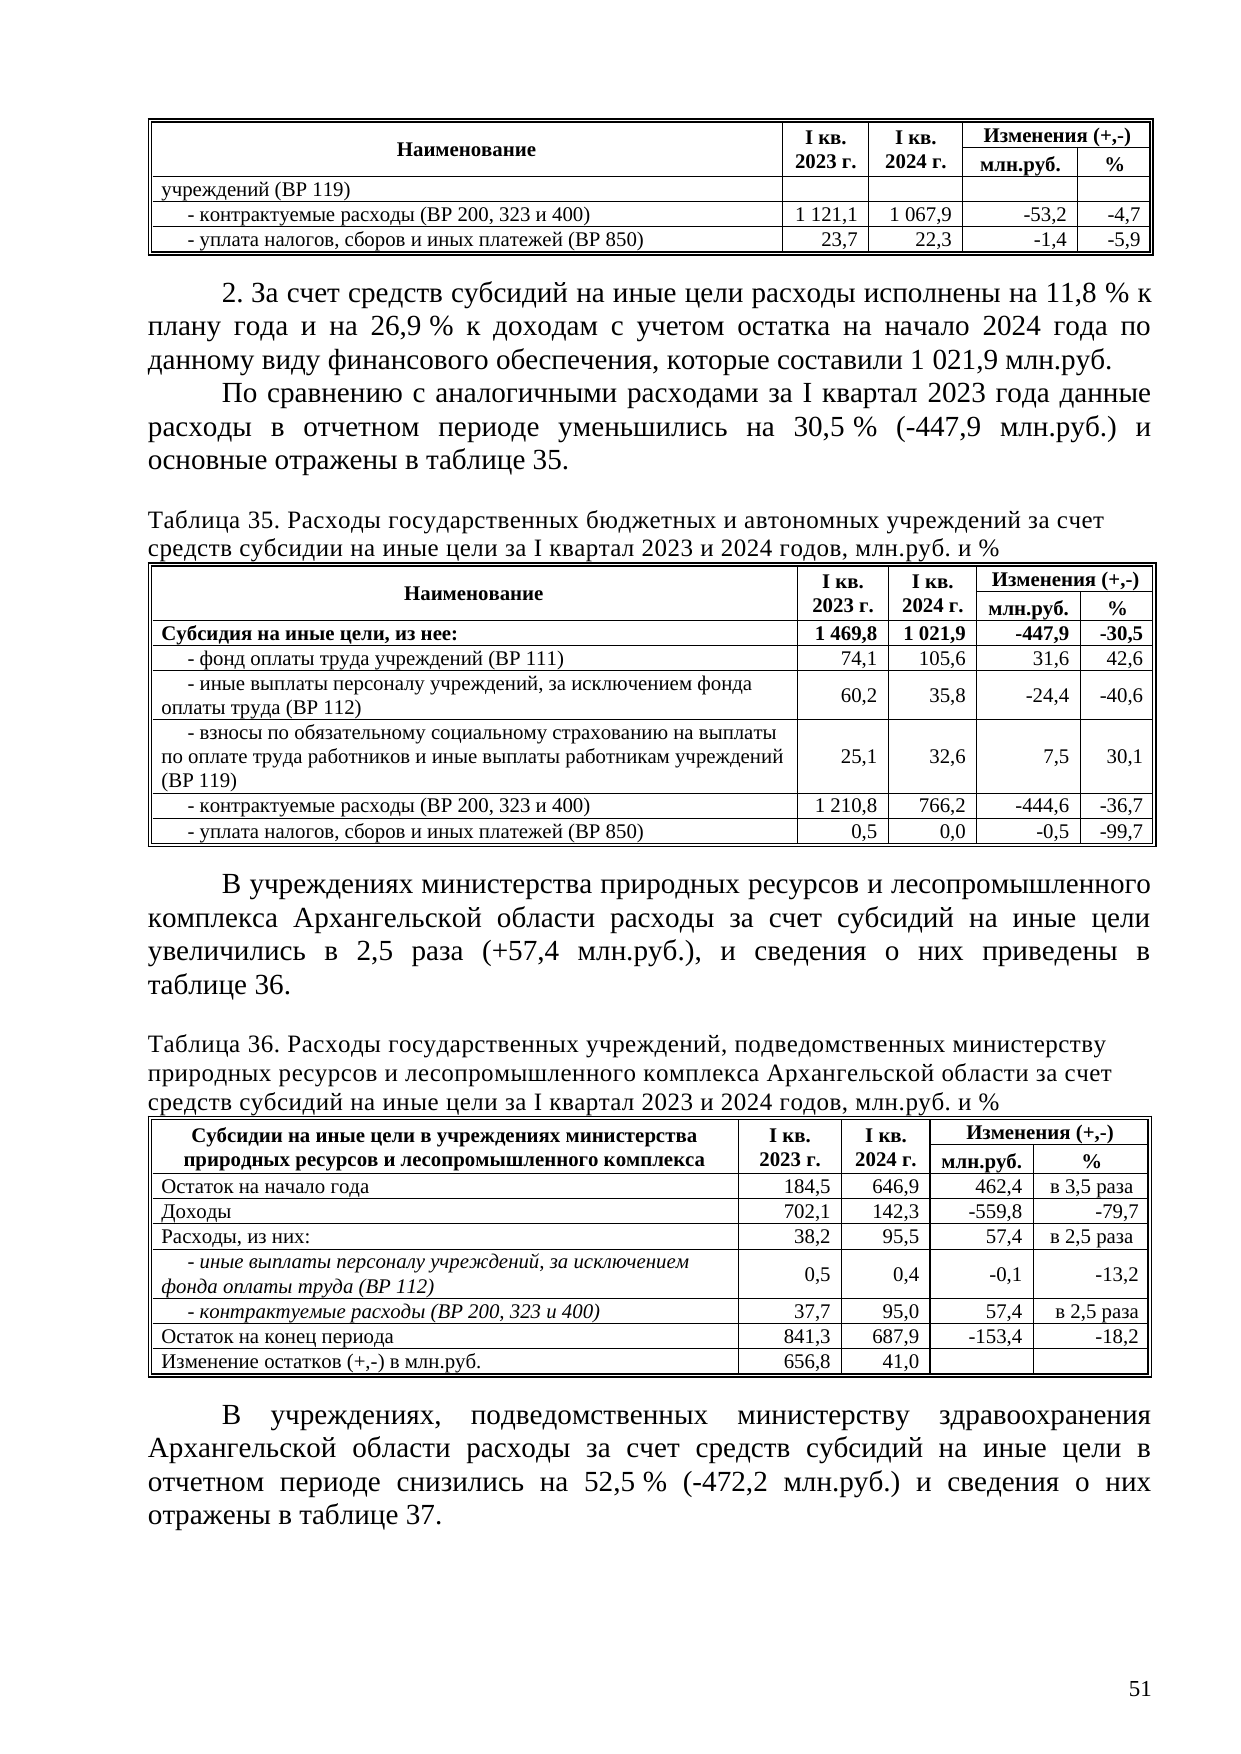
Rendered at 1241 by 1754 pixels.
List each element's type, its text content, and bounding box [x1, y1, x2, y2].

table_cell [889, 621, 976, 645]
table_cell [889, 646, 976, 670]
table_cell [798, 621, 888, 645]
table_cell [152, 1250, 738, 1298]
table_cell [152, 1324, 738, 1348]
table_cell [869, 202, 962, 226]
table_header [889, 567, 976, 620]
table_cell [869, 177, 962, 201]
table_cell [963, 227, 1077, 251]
text 2. За счет средств субсидий на иные цели расходы исполнены на 11,8 % к плану года и на 26,9 % к доходам с учетом остатка на начало 2024 года по данному виду финансового обеспечения, которые составили 1 021,9 млн.руб. [148, 275, 1152, 375]
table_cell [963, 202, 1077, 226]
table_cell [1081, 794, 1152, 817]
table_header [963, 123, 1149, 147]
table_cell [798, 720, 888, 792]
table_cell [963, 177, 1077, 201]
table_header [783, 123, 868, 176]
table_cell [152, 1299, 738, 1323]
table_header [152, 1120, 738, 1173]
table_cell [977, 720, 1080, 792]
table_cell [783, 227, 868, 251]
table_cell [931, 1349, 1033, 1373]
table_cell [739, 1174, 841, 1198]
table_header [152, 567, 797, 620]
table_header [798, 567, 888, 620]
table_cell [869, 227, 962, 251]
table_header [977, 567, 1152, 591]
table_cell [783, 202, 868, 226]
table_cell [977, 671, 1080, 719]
text В учреждениях, подведомственных министерству здравоохранения Архангельской области расходы за счет средств субсидий на иные цели в отчетном периоде снизились на 52,5 % (-472,2 млн.руб.) и сведения о них отражены в таблице 37. [148, 1397, 1152, 1531]
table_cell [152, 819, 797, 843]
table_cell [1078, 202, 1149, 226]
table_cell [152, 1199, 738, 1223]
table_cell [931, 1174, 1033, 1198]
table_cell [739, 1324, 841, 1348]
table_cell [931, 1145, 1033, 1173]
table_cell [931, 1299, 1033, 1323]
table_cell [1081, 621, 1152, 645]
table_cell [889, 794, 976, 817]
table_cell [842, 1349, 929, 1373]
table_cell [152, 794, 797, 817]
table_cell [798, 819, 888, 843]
text По сравнению с аналогичными расходами за I квартал 2023 года данные расходы в отчетном периоде уменьшились на 30,5 % (-447,9 млн.руб.) и основные отражены в таблице 35. [148, 375, 1152, 476]
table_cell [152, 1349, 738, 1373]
text В учреждениях министерства природных ресурсов и лесопромышленного комплекса Архангельской области расходы за счет субсидий на иные цели увеличились в 2,5 раза (+57,4 млн.руб.), и сведения о них приведены в таблице 36. [148, 866, 1152, 1001]
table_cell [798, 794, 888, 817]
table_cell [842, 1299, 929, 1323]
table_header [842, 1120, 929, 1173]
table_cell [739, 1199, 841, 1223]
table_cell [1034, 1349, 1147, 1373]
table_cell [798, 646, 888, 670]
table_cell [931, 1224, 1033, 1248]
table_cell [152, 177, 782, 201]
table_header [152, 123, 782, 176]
text Таблица 35. Расходы государственных бюджетных и автономных учреждений за счет средств субсидии на иные цели за I квартал 2023 и 2024 годов, млн.руб. и % [148, 505, 1152, 562]
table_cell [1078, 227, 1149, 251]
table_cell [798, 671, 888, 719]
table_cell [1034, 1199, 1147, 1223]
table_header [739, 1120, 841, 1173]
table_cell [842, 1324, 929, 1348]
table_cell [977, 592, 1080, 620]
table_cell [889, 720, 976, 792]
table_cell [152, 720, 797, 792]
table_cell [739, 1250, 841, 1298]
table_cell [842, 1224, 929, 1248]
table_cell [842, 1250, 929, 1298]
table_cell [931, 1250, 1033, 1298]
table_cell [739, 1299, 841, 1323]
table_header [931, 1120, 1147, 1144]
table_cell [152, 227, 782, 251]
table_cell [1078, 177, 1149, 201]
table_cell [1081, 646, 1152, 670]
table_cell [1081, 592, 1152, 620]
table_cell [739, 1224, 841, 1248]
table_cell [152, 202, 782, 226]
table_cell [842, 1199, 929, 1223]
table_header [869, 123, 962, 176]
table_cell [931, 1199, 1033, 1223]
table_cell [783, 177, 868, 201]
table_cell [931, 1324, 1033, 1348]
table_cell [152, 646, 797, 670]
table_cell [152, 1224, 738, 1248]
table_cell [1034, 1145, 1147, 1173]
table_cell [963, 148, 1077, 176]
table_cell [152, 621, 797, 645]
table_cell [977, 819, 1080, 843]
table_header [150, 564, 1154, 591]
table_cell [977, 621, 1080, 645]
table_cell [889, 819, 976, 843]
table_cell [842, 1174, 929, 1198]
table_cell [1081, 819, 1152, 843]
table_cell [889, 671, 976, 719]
text Таблица 36. Расходы государственных учреждений, подведомственных министерству природных ресурсов и лесопромышленного комплекса Архангельской области за счет средств субсидий на иные цели за I квартал 2023 и 2024 годов, млн.руб. и % [148, 1029, 1152, 1116]
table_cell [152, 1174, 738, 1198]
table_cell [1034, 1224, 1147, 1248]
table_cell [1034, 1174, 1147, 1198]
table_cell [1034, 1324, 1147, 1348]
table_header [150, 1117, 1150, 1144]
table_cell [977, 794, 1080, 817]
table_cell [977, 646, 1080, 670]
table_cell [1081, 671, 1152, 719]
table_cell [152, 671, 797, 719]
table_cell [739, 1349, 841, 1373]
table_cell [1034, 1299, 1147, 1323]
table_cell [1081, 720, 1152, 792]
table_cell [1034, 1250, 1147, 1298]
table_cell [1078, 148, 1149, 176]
